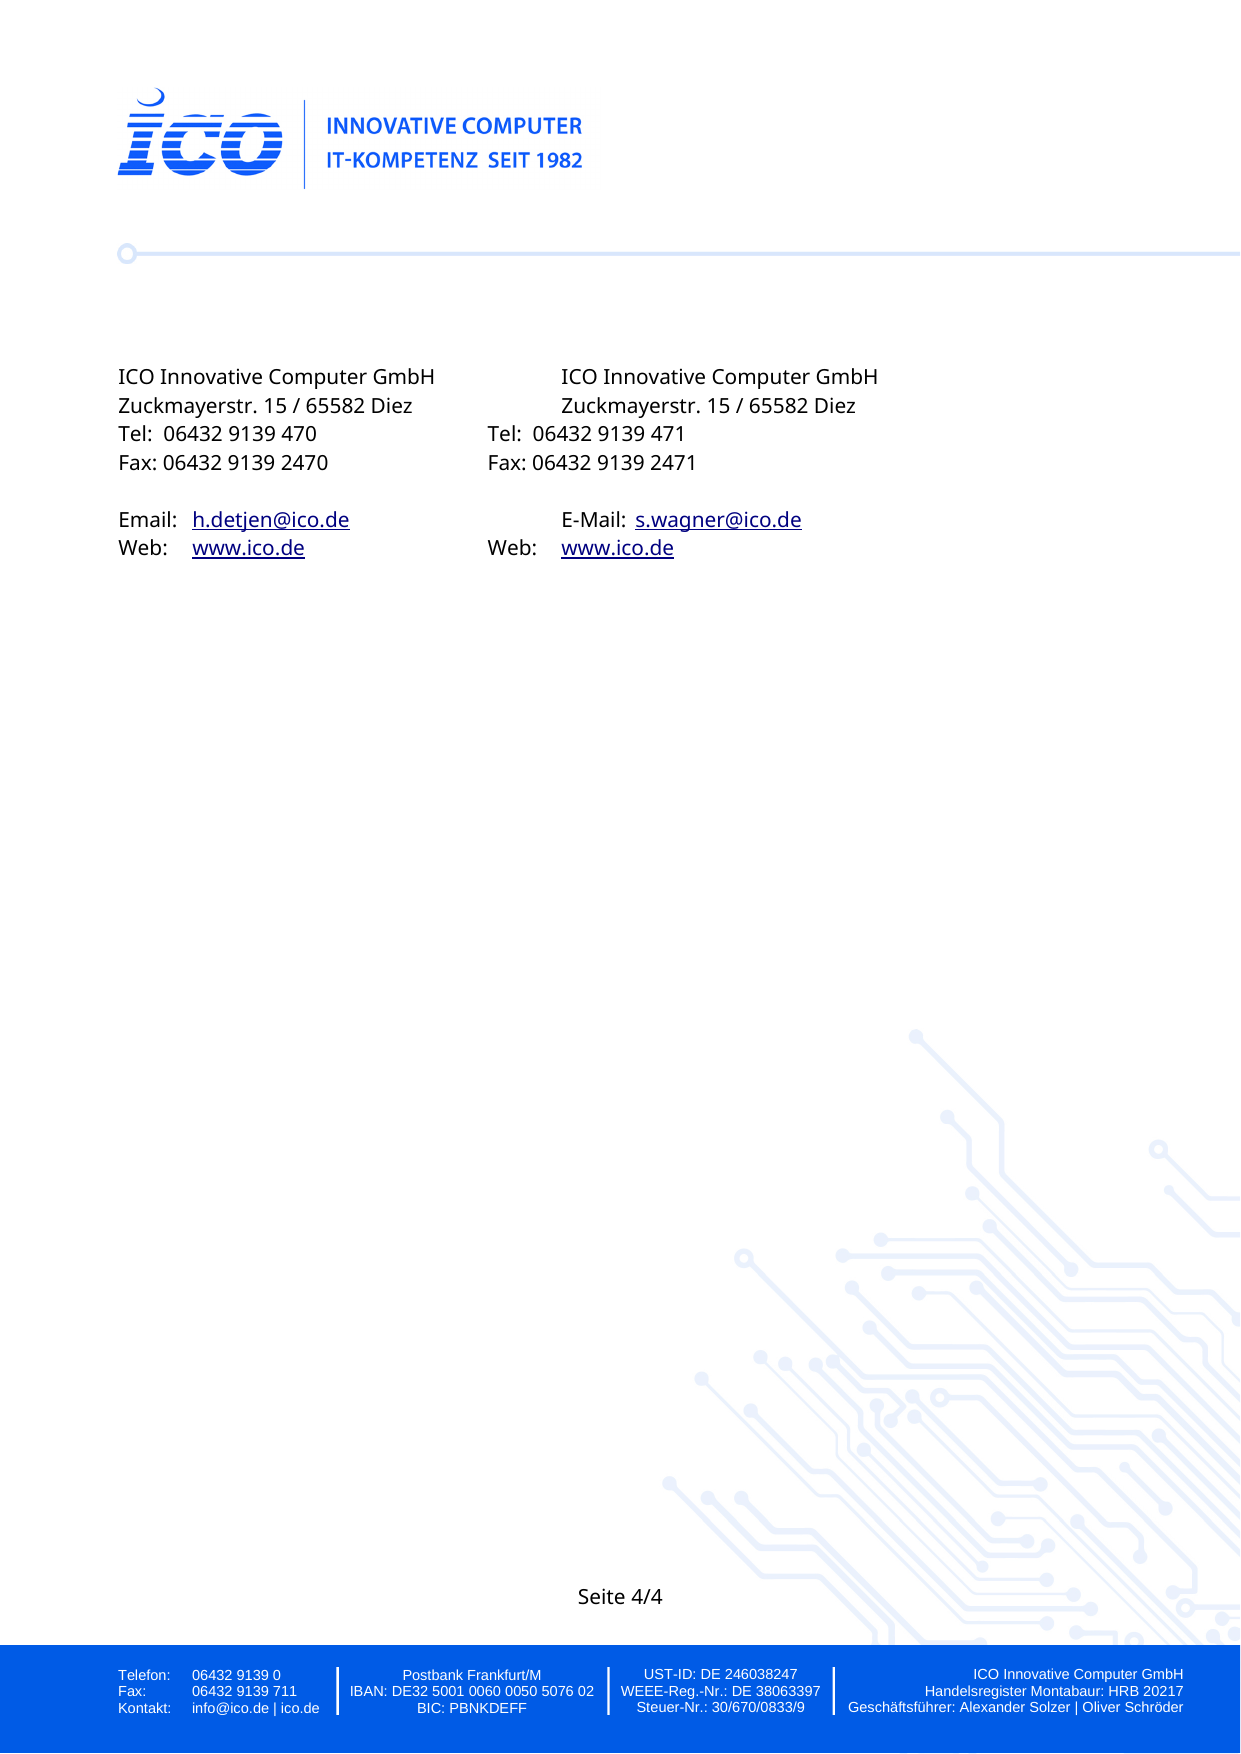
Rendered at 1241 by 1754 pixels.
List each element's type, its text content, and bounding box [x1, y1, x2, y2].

picture [0, 1028, 1241, 1754]
text Tel: 06432 9139 470 Tel: 06432 9139 471 Fax: 06432 9139 2470 Fax: 06432 9139 2471 [118, 419, 1122, 476]
text Email: h.detjen@ico.de E-Mail: s.wagner@ico.de Web: www.ico.de Web: www.ico.de [118, 505, 1122, 562]
picture [111, 243, 1241, 264]
text ICO Innovative Computer GmbH ICO Innovative Computer GmbH Zuckmayerstr. 15 / 65582 Diez Zuckmayerstr. 15 / 65582 Diez [118, 362, 1122, 419]
picture [117, 87, 601, 190]
